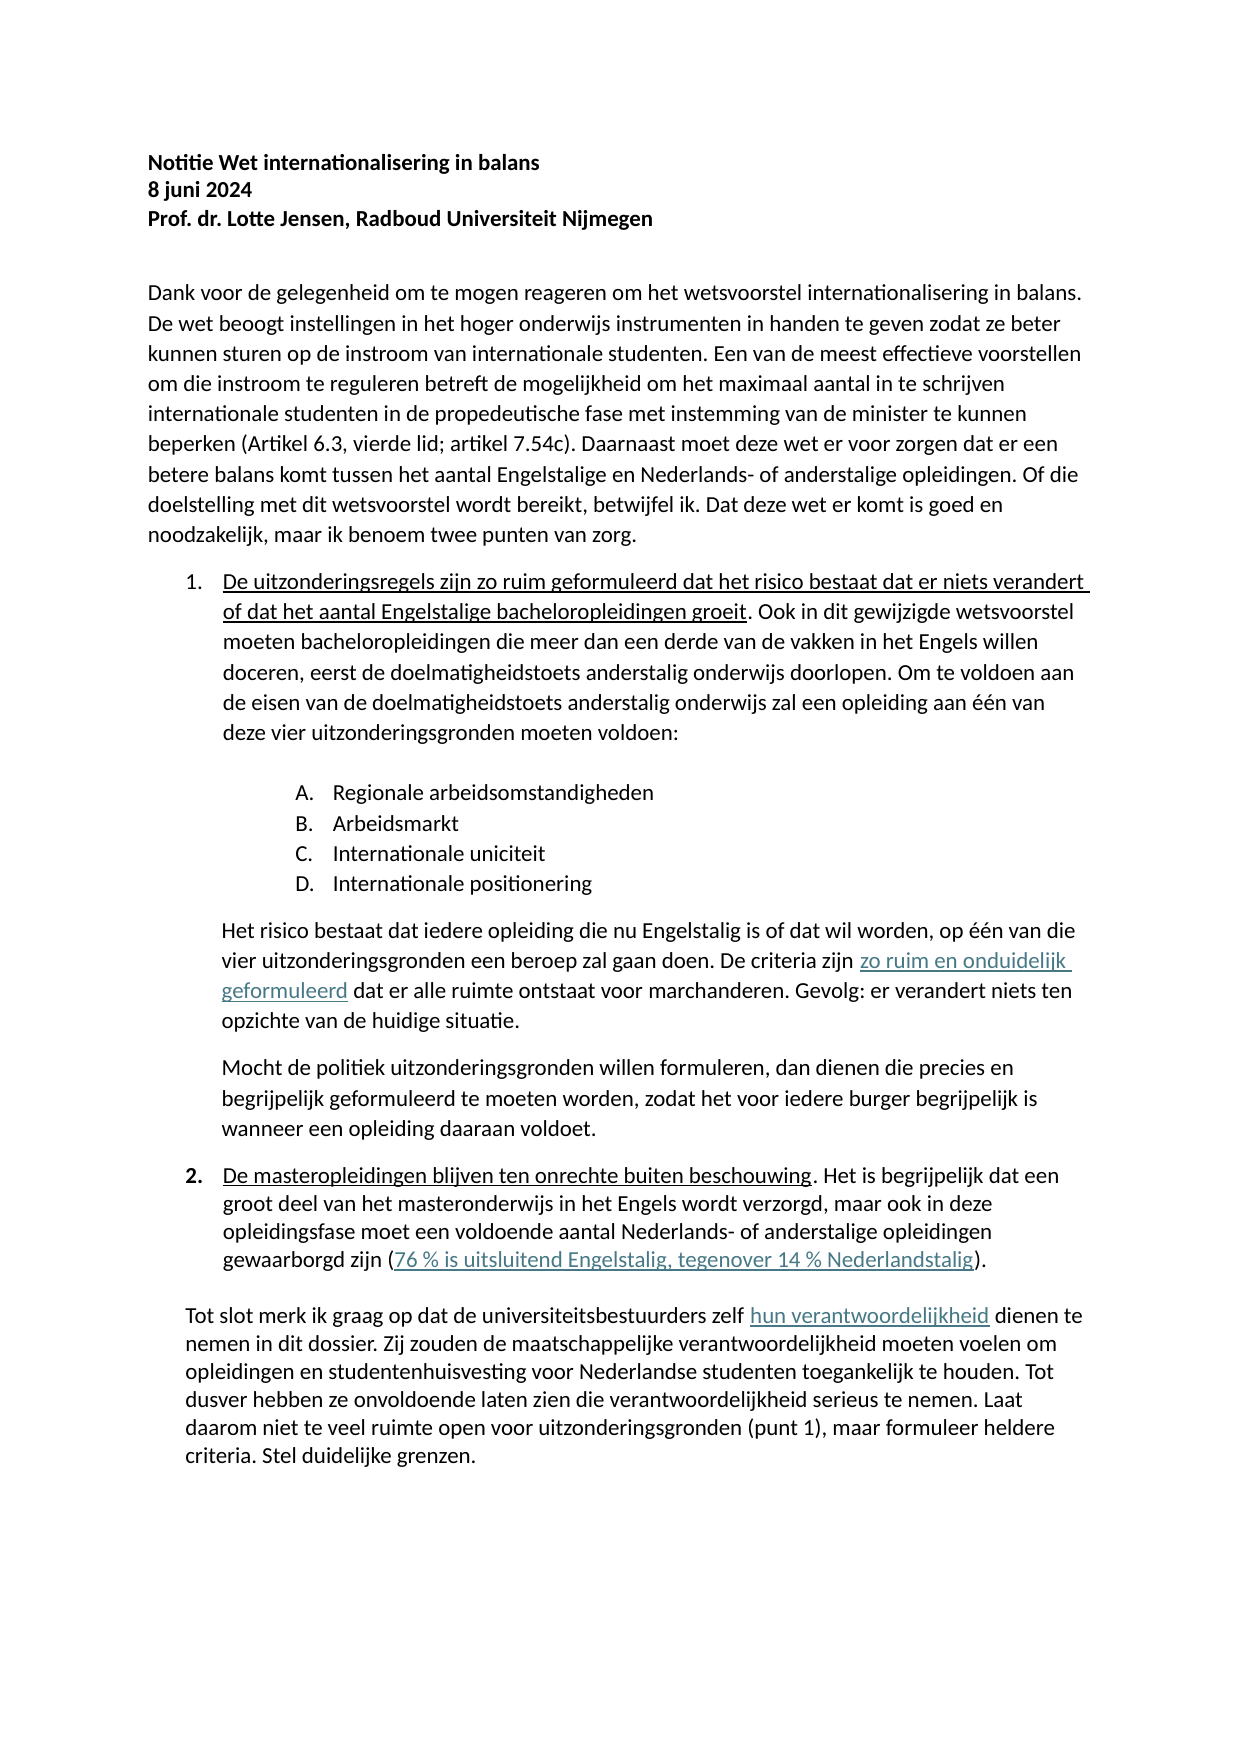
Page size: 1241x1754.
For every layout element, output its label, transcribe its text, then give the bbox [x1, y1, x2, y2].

text Tot slot merk ik graag op dat de universiteitsbestuurders zelf hun verantwoordelijkheid dienen te nemen in dit dossier. Zij zouden de maatschappelijke verantwoordelijkheid moeten voelen om opleidingen en studentenhuisvesting voor Nederlandse studenten toegankelijk te houden. Tot dusver hebben ze onvoldoende laten zien die verantwoordelijkheid serieus te nemen. Laat daarom niet te veel ruimte open voor uitzonderingsgronden (punt 1), maar formuleer heldere criteria. Stel duidelijke grenzen. [185, 1301, 1093, 1469]
list Internationale positionering [295, 869, 1093, 897]
list De uitzonderingsregels zijn zo ruim geformuleerd dat het risico bestaat dat er niets verandert of dat het aantal Engelstalige bacheloropleidingen groeit. Ook in dit gewijzigde wetsvoorstel moeten bacheloropleidingen die meer dan een derde van de vakken in het Engels willen doceren, eerst de doelmatigheidstoets anderstalig onderwijs doorlopen. Om te voldoen aan de eisen van de doelmatigheidstoets anderstalig onderwijs zal een opleiding aan één van deze vier uitzonderingsgronden moeten voldoen: [185, 567, 1093, 746]
text Dank voor de gelegenheid om te mogen reageren om het wetsvoorstel internationalisering in balans. De wet beoogt instellingen in het hoger onderwijs instrumenten in handen te geven zodat ze beter kunnen sturen op de instroom van internationale studenten. Een van de meest effectieve voorstellen om die instroom te reguleren betreft de mogelijkheid om het maximaal aantal in te schrijven internationale studenten in de propedeutische fase met instemming van de minister te kunnen beperken (Artikel 6.3, vierde lid; artikel 7.54c). Daarnaast moet deze wet er voor zorgen dat er een betere balans komt tussen het aantal Engelstalige en Nederlands- of anderstalige opleidingen. Of die doelstelling met dit wetsvoorstel wordt bereikt, betwijfel ik. Dat deze wet er komt is goed en noodzakelijk, maar ik benoem twee punten van zorg. [148, 278, 1093, 548]
text Notitie Wet internationalisering in balans [148, 148, 1093, 176]
text Het risico bestaat dat iedere opleiding die nu Engelstalig is of dat wil worden, op één van die vier uitzonderingsgronden een beroep zal gaan doen. De criteria zijn zo ruim en onduidelijk geformuleerd dat er alle ruimte ontstaat voor marchanderen. Gevolg: er verandert niets ten opzichte van de huidige situatie. [221, 916, 1093, 1035]
list Arbeidsmarkt [295, 809, 1093, 837]
list De masteropleidingen blijven ten onrechte buiten beschouwing. Het is begrijpelijk dat een groot deel van het masteronderwijs in het Engels wordt verzorgd, maar ook in deze opleidingsfase moet een voldoende aantal Nederlands- of anderstalige opleidingen gewaarborgd zijn (76 % is uitsluitend Engelstalig, tegenover 14 % Nederlandstalig). [185, 1161, 1093, 1273]
list Internationale uniciteit [295, 839, 1093, 867]
list Regionale arbeidsomstandigheden [295, 778, 1093, 807]
text Prof. dr. Lotte Jensen, Radboud Universiteit Nijmegen [148, 204, 1093, 232]
text 8 juni 2024 [148, 176, 1093, 204]
text Mocht de politiek uitzonderingsgronden willen formuleren, dan dienen die precies en begrijpelijk geformuleerd te moeten worden, zodat het voor iedere burger begrijpelijk is wanneer een opleiding daaraan voldoet. [221, 1053, 1093, 1142]
